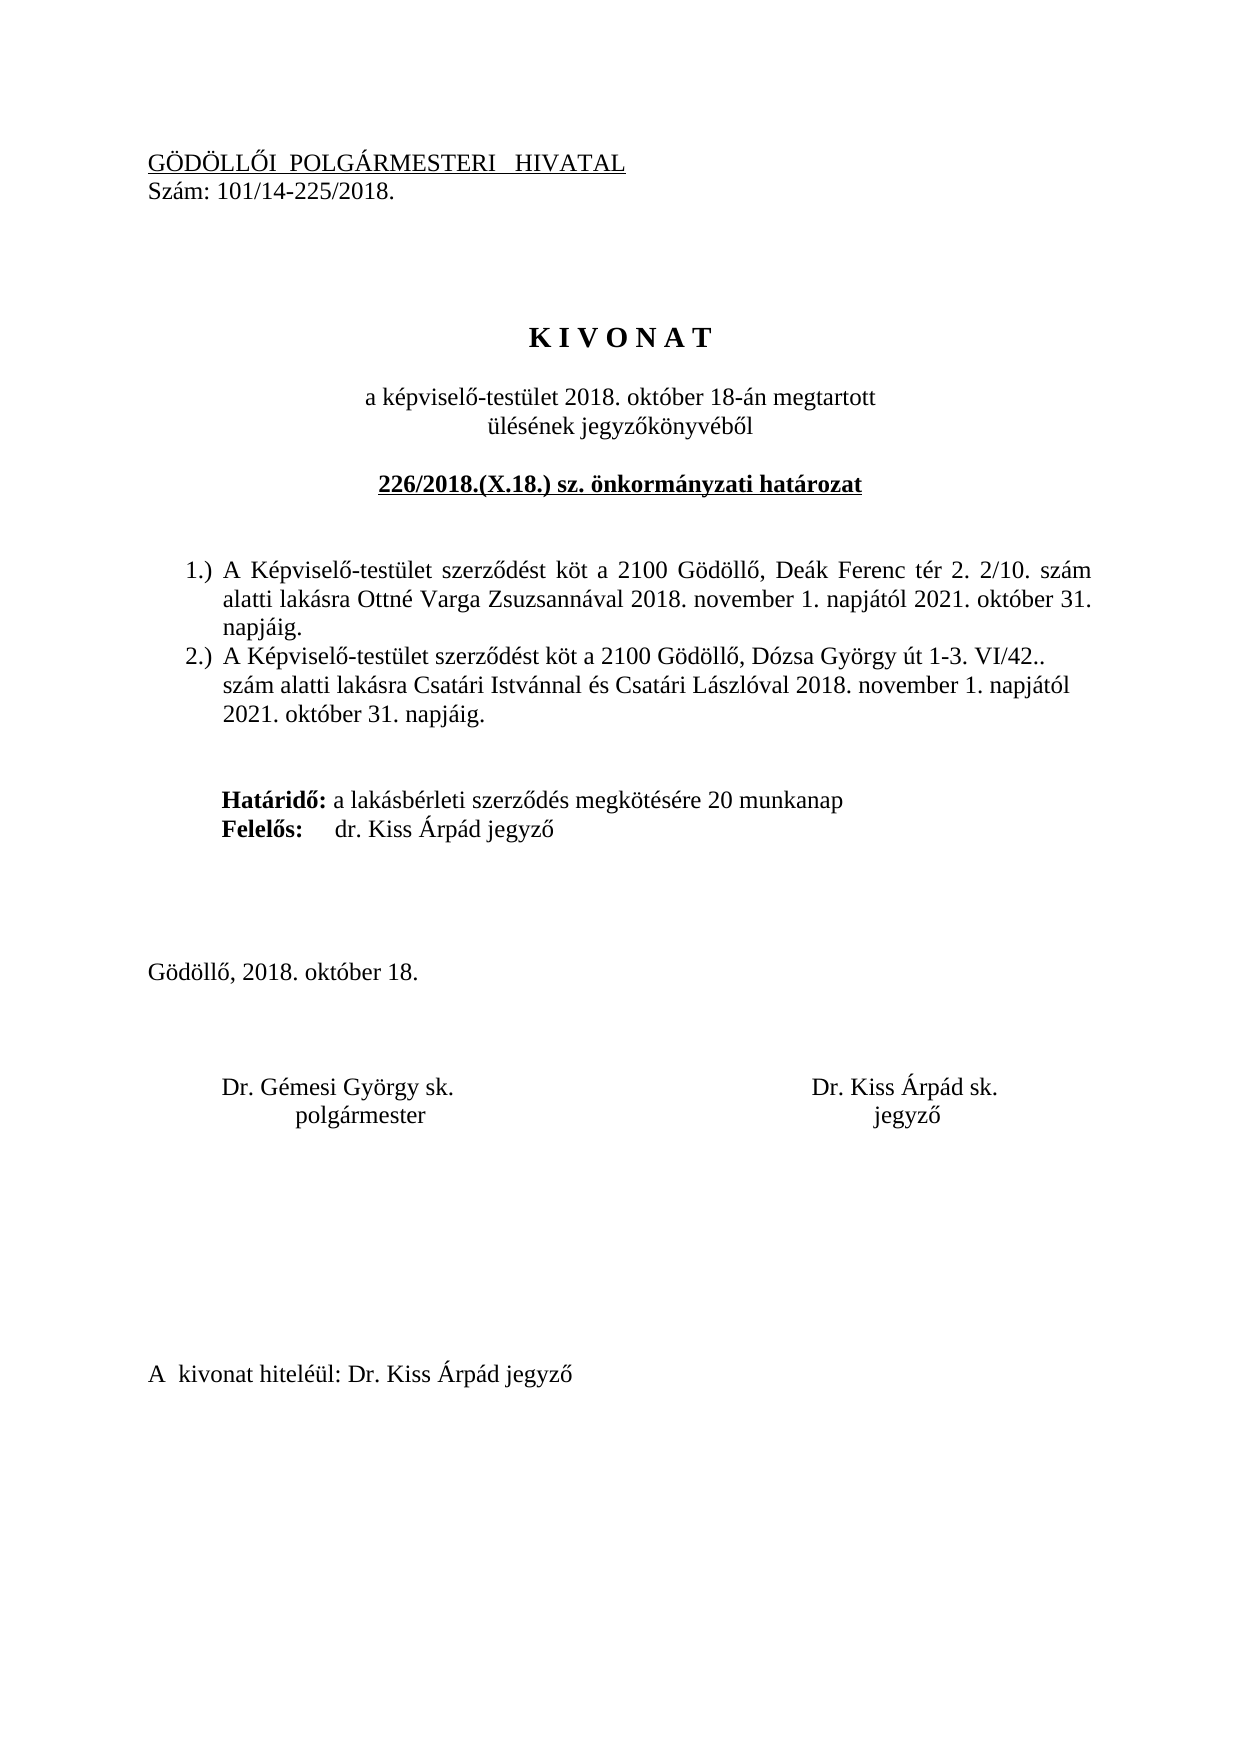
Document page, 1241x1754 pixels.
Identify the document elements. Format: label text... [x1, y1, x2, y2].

text Szám: 101/14-225/2018. [148, 176, 1093, 205]
list A Képviselő-testület szerződést köt a 2100 Gödöllő, Deák Ferenc tér 2. 2/10. szám alatti lakásra Ottné Varga Zsuzsannával 2018. november 1. napjától 2021. október 31. napjáig. [185, 555, 1093, 641]
text ülésének jegyzőkönyvéből [148, 411, 1093, 440]
list A Képviselő-testület szerződést köt a 2100 Gödöllő, Dózsa György út 1-3. VI/42.. szám alatti lakásra Csatári Istvánnal és Csatári Lászlóval 2018. november 1. napjától 2021. október 31. napjáig. [185, 641, 1093, 727]
text GÖDÖLLŐI POLGÁRMESTERI HIVATAL [148, 148, 1093, 176]
text A kivonat hiteléül: Dr. Kiss Árpád jegyző [148, 1359, 1093, 1388]
text Dr. Gémesi György sk. Dr. Kiss Árpád sk. [148, 1072, 1093, 1100]
text a képviselő-testület 2018. október 18-án megtartott [148, 382, 1093, 411]
text Határidő: a lakásbérleti szerződés megkötésére 20 munkanap [221, 785, 1093, 814]
text Felelős: dr. Kiss Árpád jegyző [221, 814, 1093, 842]
text Gödöllő, 2018. október 18. [148, 957, 1093, 985]
subtitle K I V O N A T [148, 320, 1093, 354]
text polgármester jegyző [148, 1100, 1093, 1129]
text 226/2018.(X.18.) sz. önkormányzati határozat [148, 469, 1093, 497]
